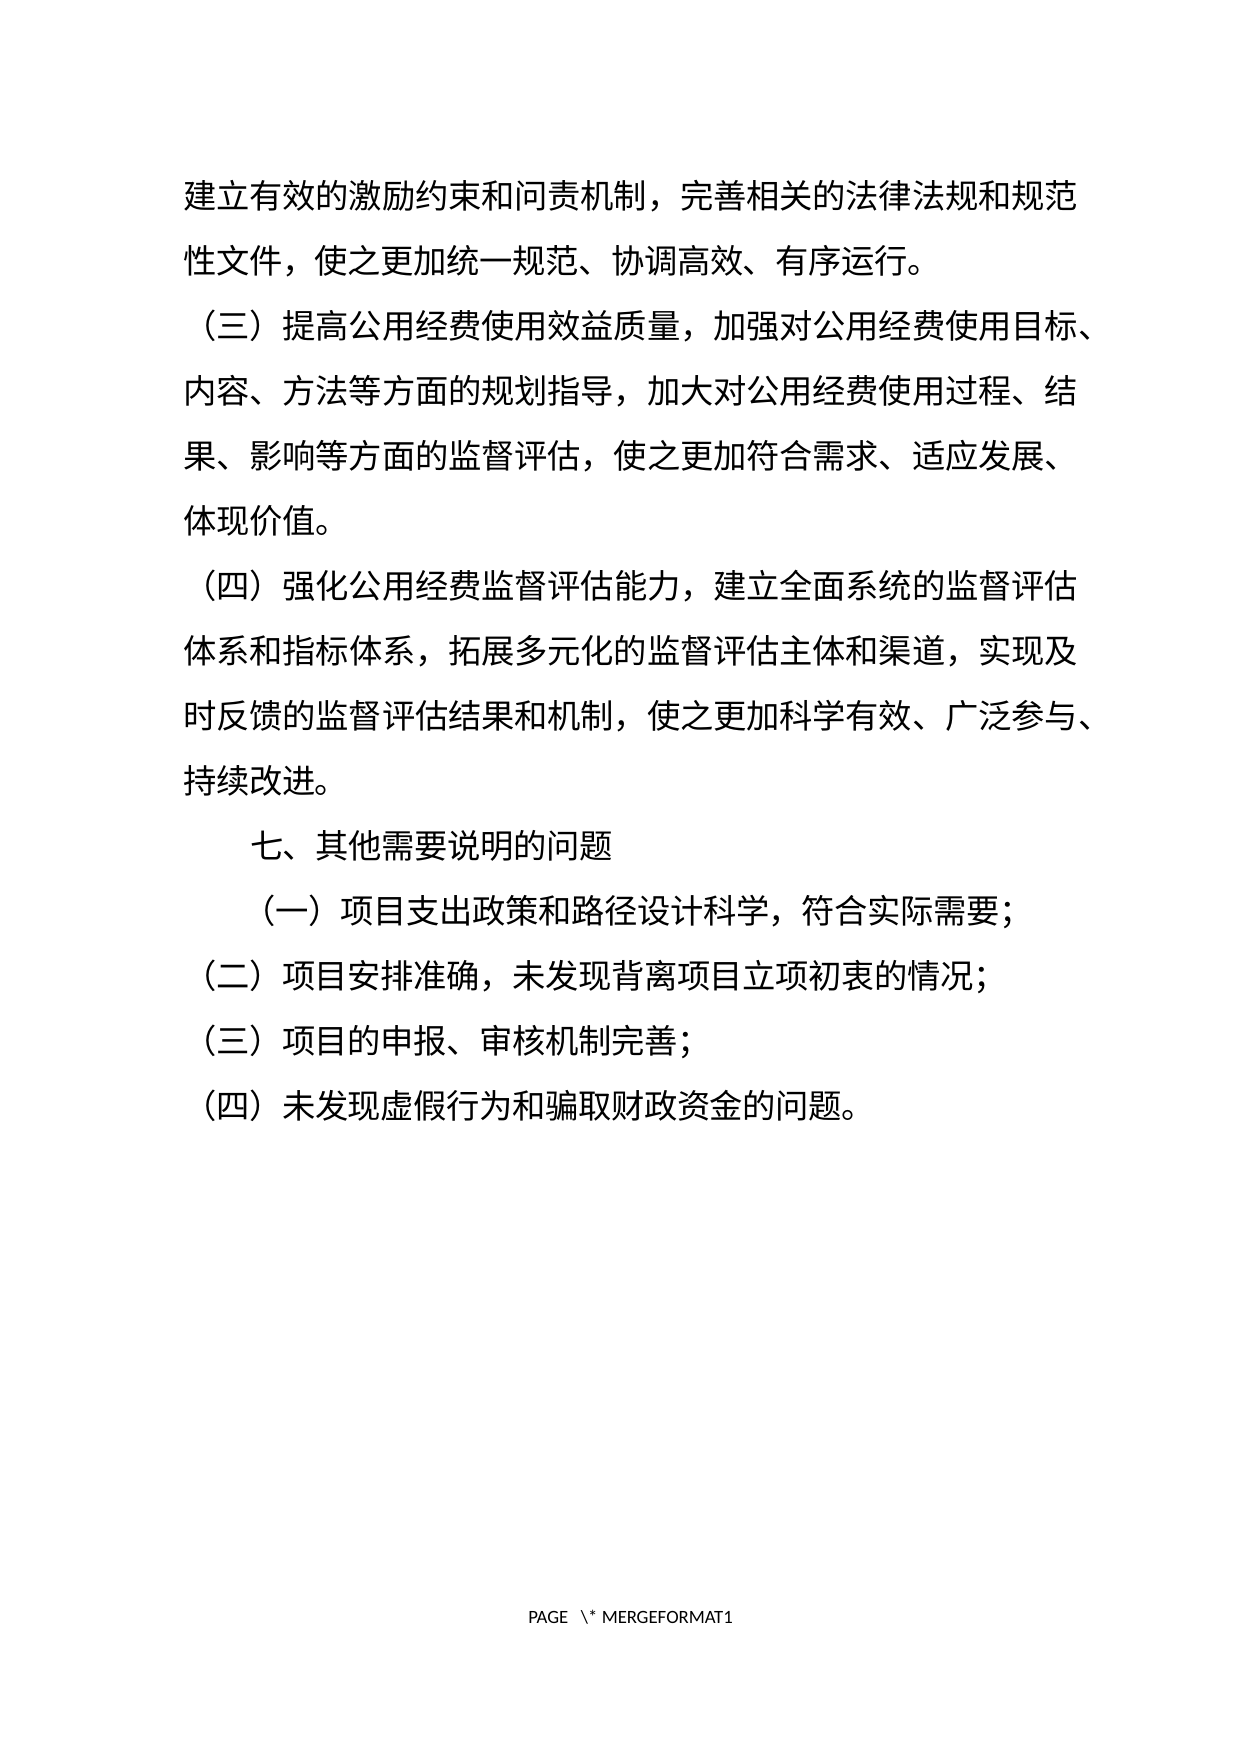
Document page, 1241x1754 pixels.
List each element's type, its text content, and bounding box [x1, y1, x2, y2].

text 七、其他需要说明的问题 [183, 812, 1078, 877]
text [183, 162, 1078, 812]
text （一）项目支出政策和路径设计科学，符合实际需要； （二）项目安排准确，未发现背离项目立项初衷的情况； （三）项目的申报、审核机制完善； （四）未发现虚假行为和骗取财政资金的问题。 [183, 877, 1078, 1137]
